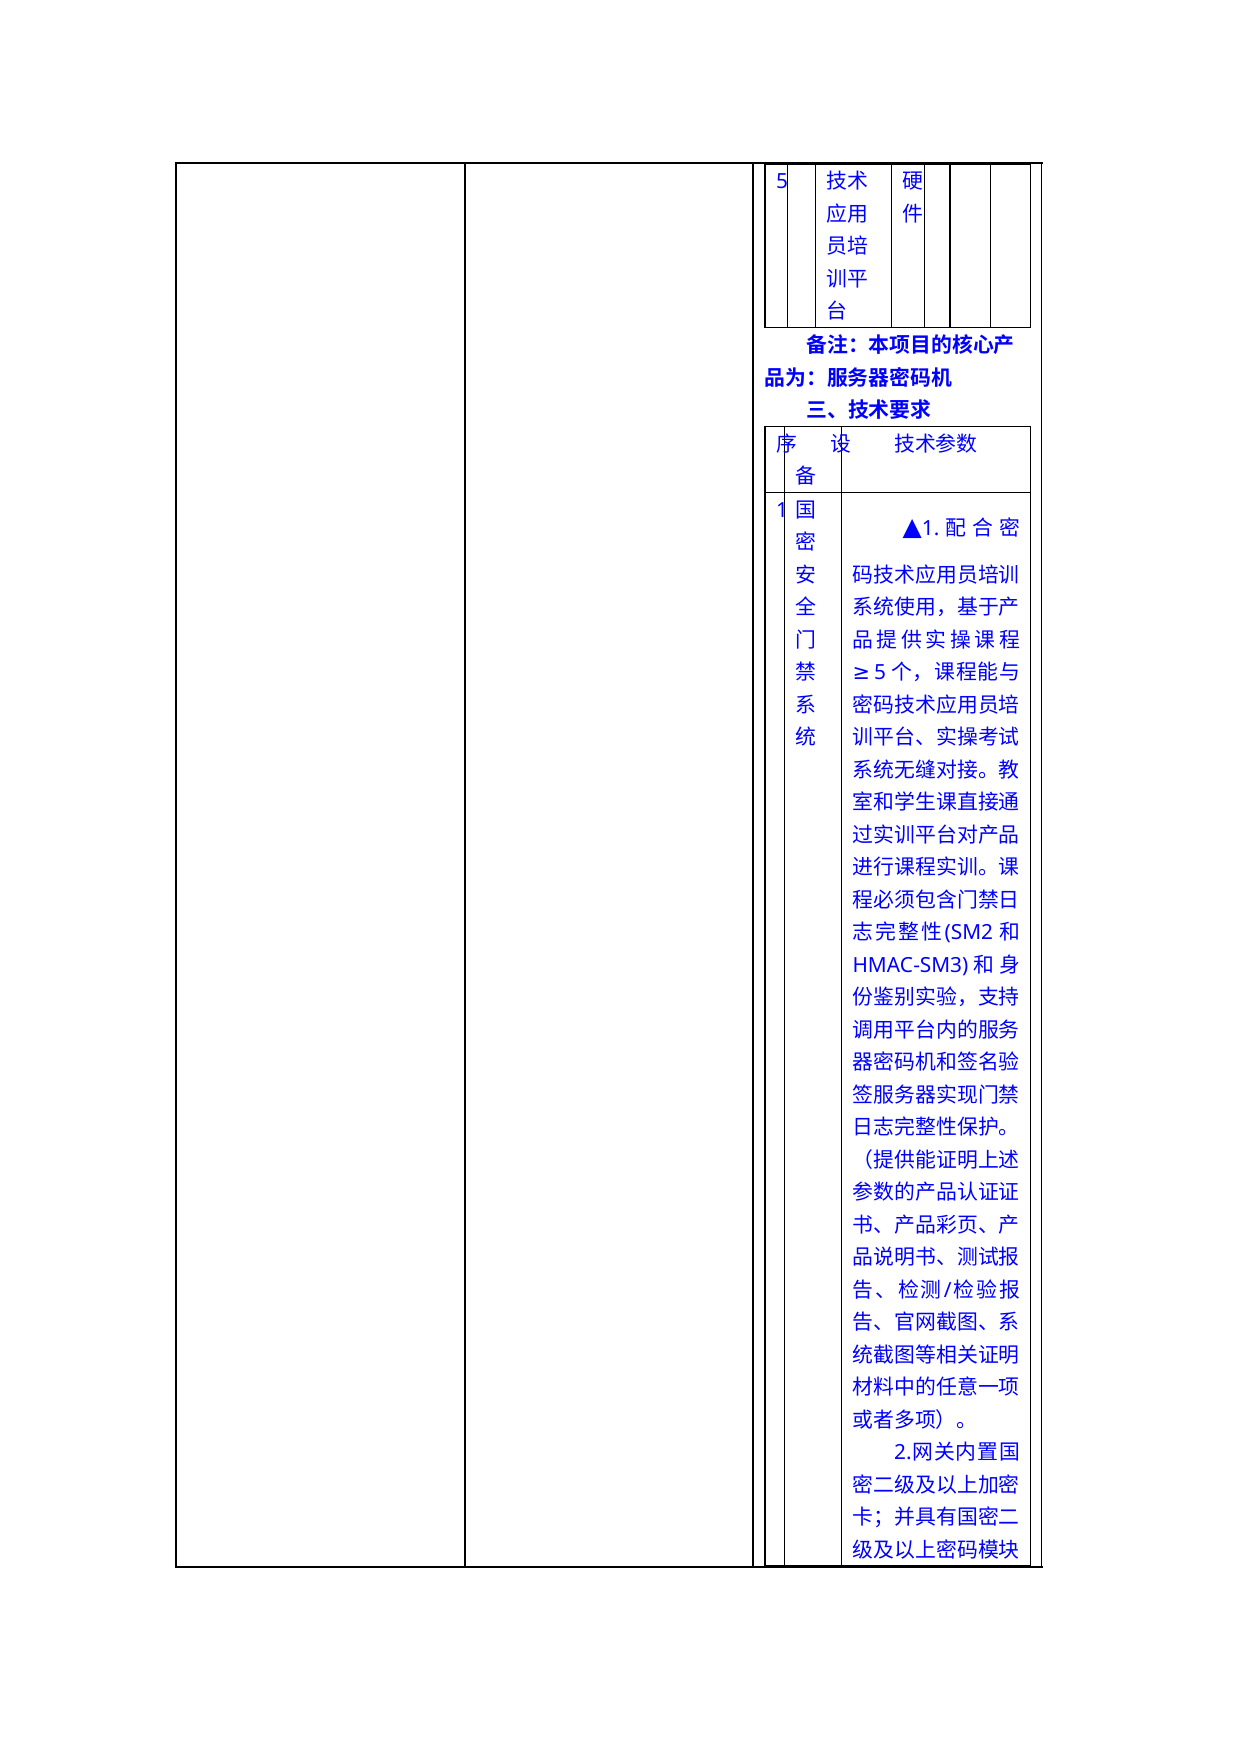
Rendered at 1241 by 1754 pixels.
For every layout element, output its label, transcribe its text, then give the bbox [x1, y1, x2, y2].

table_cell 1 [177, 164, 464, 1566]
table_cell [466, 164, 752, 1566]
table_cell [754, 164, 1041, 1566]
